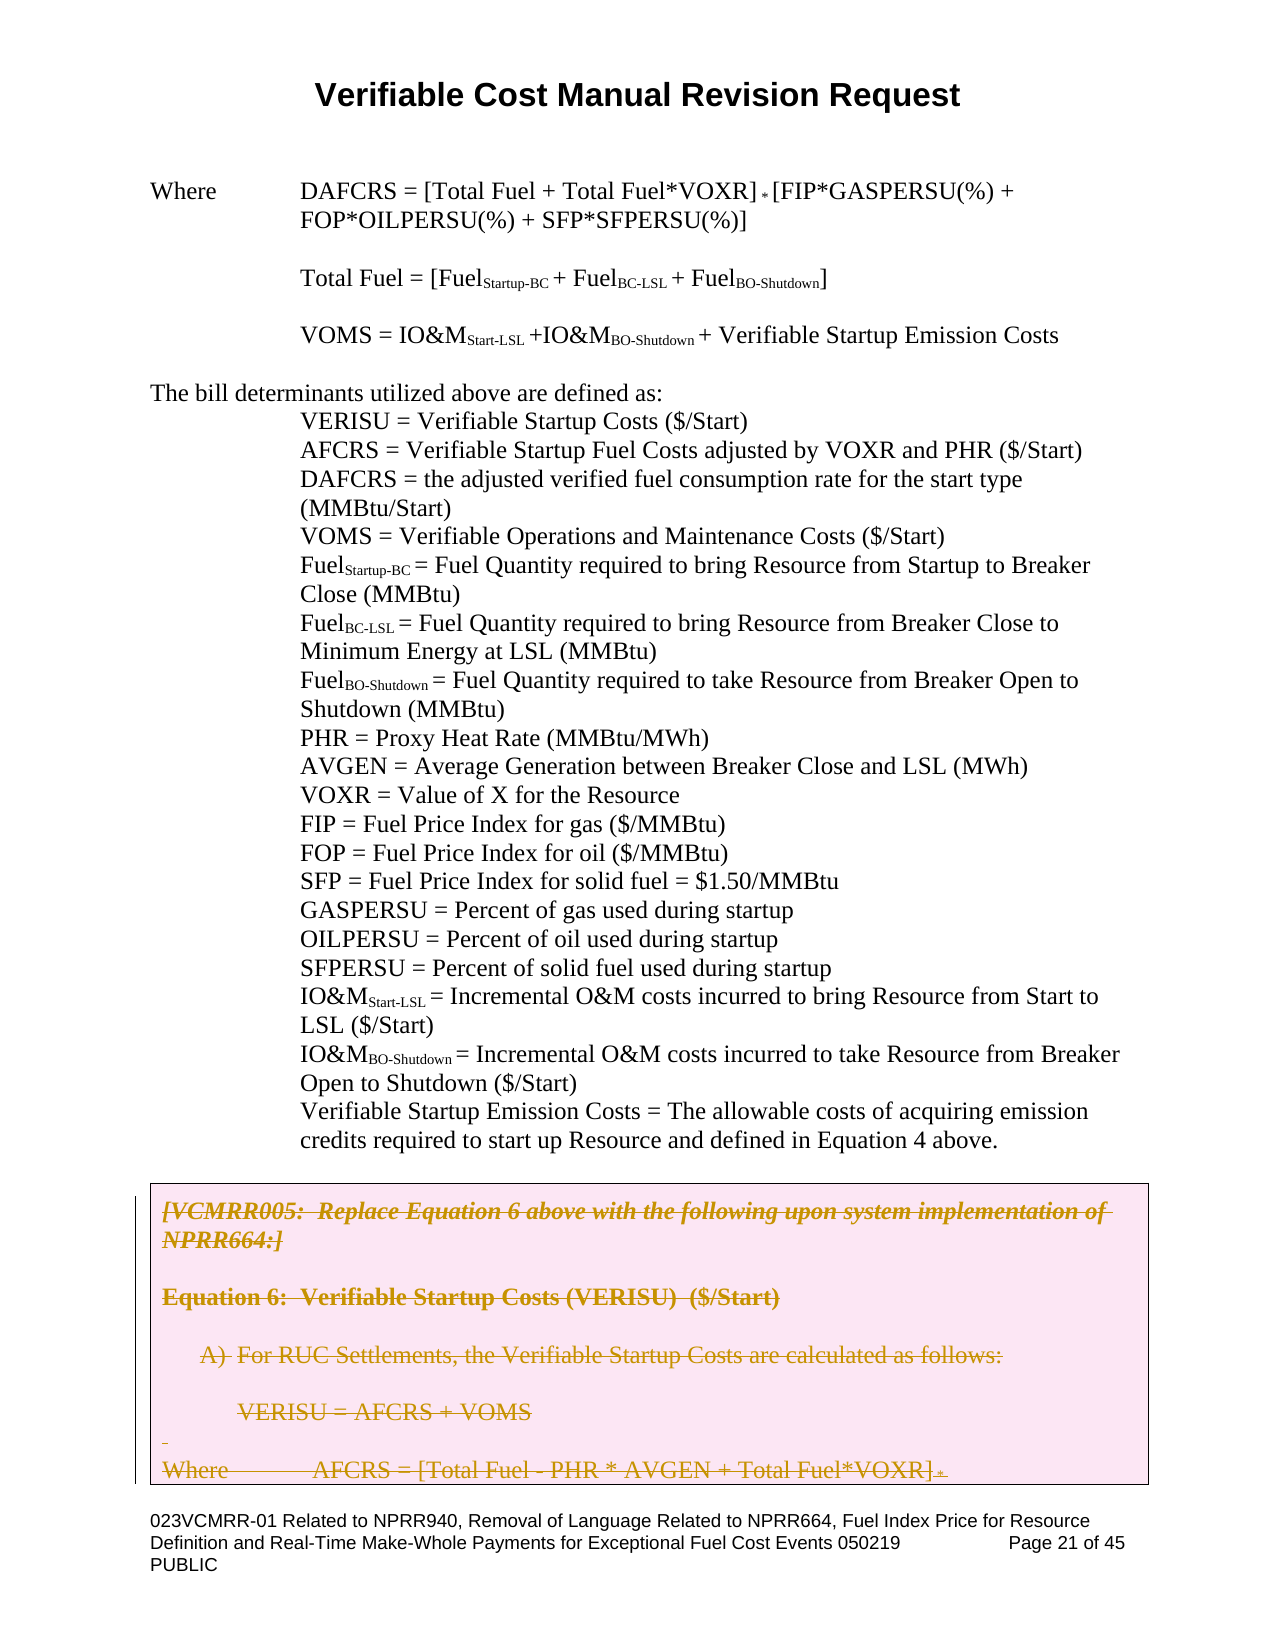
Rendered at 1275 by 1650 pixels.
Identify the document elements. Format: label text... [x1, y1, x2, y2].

text SFP = Fuel Price Index for solid fuel = $1.50/MMBtu [300, 866, 1125, 895]
text DAFCRS = the adjusted verified fuel consumption rate for the start type (MMBtu/Start) [300, 464, 1125, 521]
text IO&MBO-Shutdown = Incremental O&M costs incurred to take Resource from Breaker Open to Shutdown ($/Start) [300, 1039, 1125, 1096]
text VOMS = Verifiable Operations and Maintenance Costs ($/Start) [300, 521, 1125, 550]
text FOP = Fuel Price Index for oil ($/MMBtu) [300, 838, 1125, 866]
text Verifiable Startup Emission Costs = The allowable costs of acquiring emission credits required to start up Resource and defined in Equation 4 above. [300, 1096, 1125, 1154]
text FuelStartup-BC = Fuel Quantity required to bring Resource from Startup to Breaker Close (MMBtu) [300, 550, 1125, 608]
text VERISU = Verifiable Startup Costs ($/Start) [300, 406, 1125, 435]
text GASPERSU = Percent of gas used during startup [300, 895, 1125, 924]
text The bill determinants utilized above are defined as: [150, 378, 1125, 406]
text OILPERSU = Percent of oil used during startup [300, 924, 1125, 953]
text IO&MStart-LSL = Incremental O&M costs incurred to bring Resource from Start to LSL ($/Start) [300, 981, 1125, 1039]
text AFCRS = Verifiable Startup Fuel Costs adjusted by VOXR and PHR ($/Start) [300, 435, 1125, 464]
text Total Fuel = [FuelStartup-BC + FuelBC-LSL + FuelBO-Shutdown] [225, 263, 1125, 291]
text SFPERSU = Percent of solid fuel used during startup [300, 953, 1125, 981]
text Where DAFCRS = [Total Fuel + Total Fuel*VOXR] * [FIP*GASPERSU(%) + FOP*OILPERSU(%) + SFP*SFPERSU(%)] [150, 176, 1125, 234]
text FIP = Fuel Price Index for gas ($/MMBtu) [300, 809, 1125, 838]
text VOMS = IO&MStart-LSL +IO&MBO-Shutdown + Verifiable Startup Emission Costs [225, 320, 1125, 349]
text PHR = Proxy Heat Rate (MMBtu/MWh) [300, 723, 1125, 751]
text FuelBC-LSL = Fuel Quantity required to bring Resource from Breaker Close to Minimum Energy at LSL (MMBtu) [300, 608, 1125, 665]
text AVGEN = Average Generation between Breaker Close and LSL (MWh) [300, 751, 1125, 780]
text VOXR = Value of X for the Resource [300, 780, 1125, 809]
text FuelBO-Shutdown = Fuel Quantity required to take Resource from Breaker Open to Shutdown (MMBtu) [300, 665, 1125, 723]
